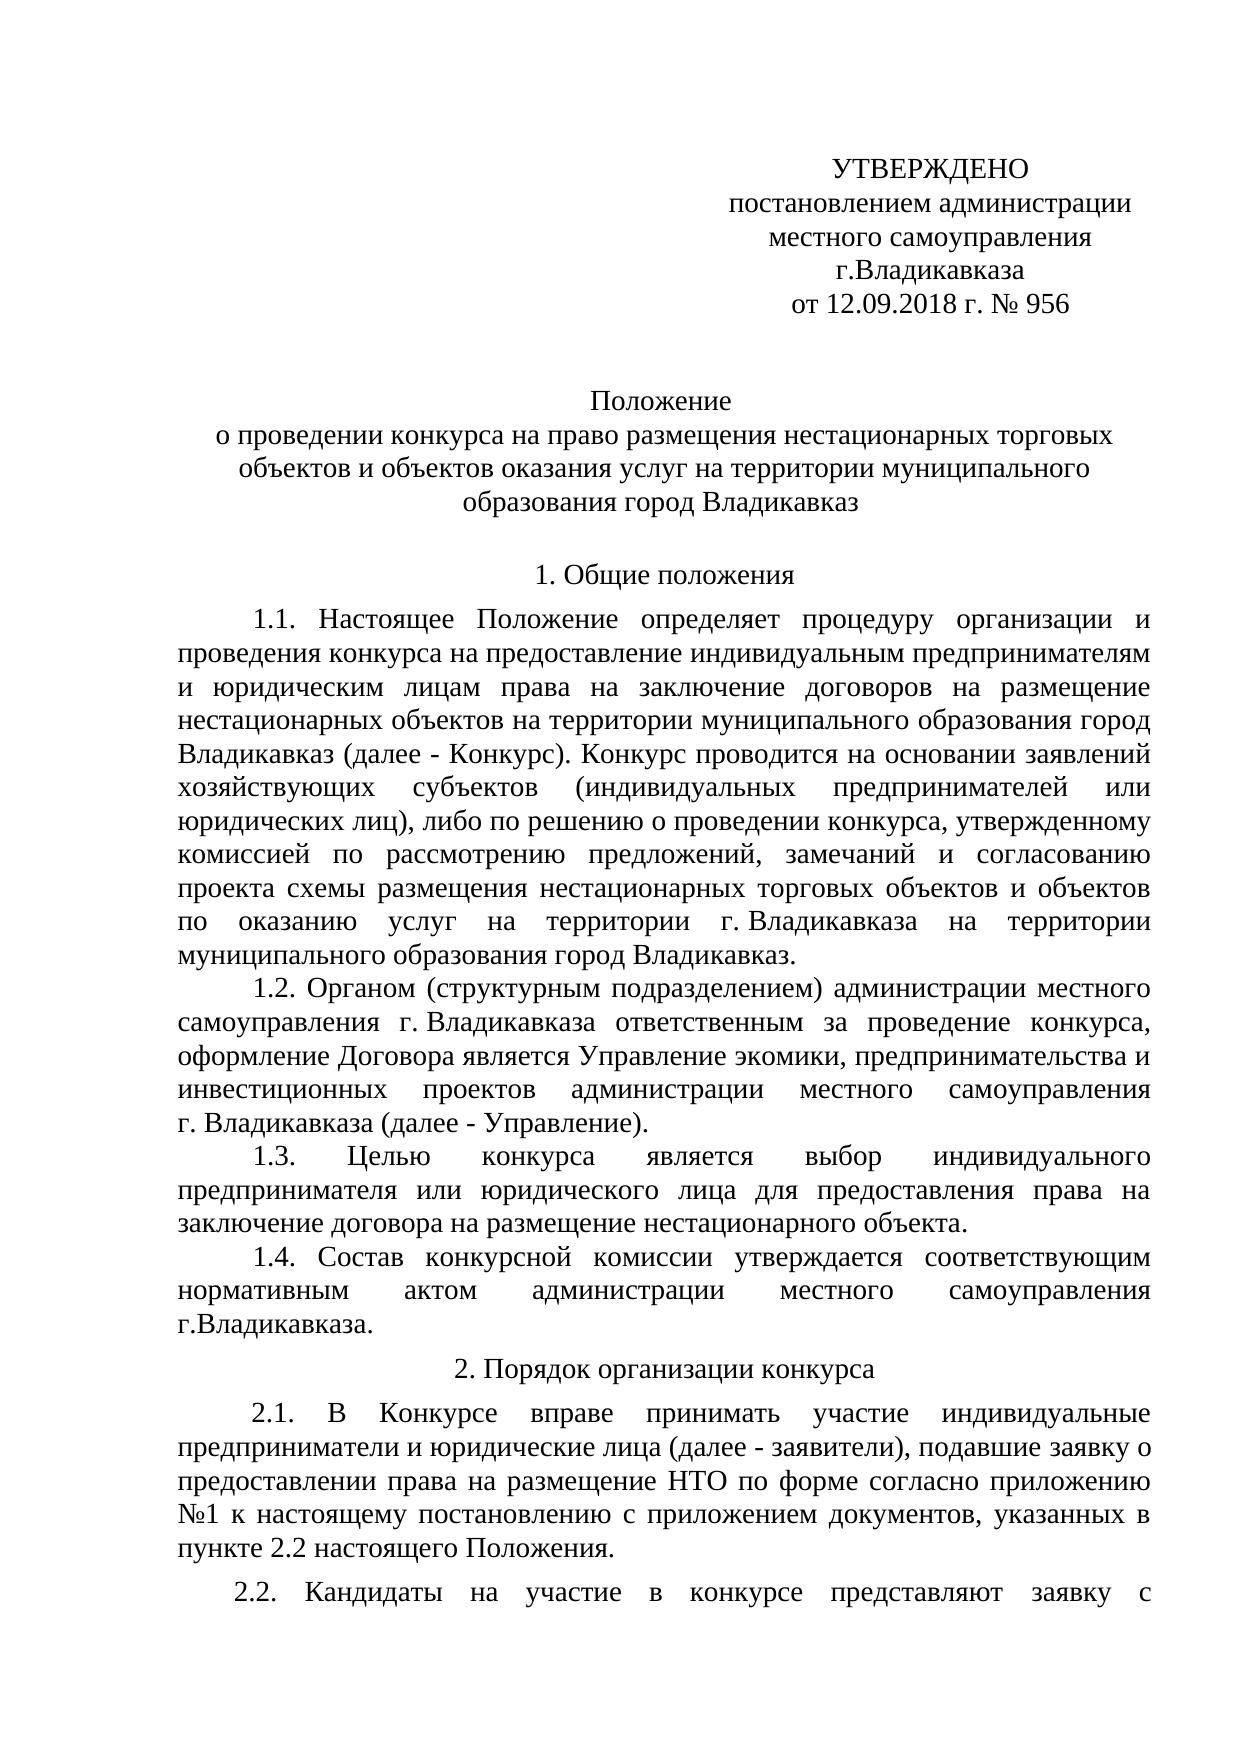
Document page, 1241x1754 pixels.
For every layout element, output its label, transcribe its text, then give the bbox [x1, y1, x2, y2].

text УТВЕРЖДЕНО [709, 152, 1152, 185]
text 2.1. В Конкурсе вправе принимать участие индивидуальные предприниматели и юридические лица (далее - заявители), подавшие заявку о предоставлении права на размещение НТО по форме согласно приложению №1 к настоящему постановлению с приложением документов, указанных в пункте 2.2 настоящего Положения. [177, 1396, 1152, 1563]
text от 12.09.2018 г. № 956 [709, 286, 1152, 319]
text Положение о проведении конкурса на право размещения нестационарных торговых объектов и объектов оказания услуг на территории муниципального образования город Владикавказ [177, 383, 1152, 546]
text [177, 1574, 1152, 1608]
text 1. Общие положения [177, 557, 1152, 590]
text постановлением администрации местного самоуправления г.Владикавказа [709, 185, 1152, 286]
text 1.3. Целью конкурса является выбор индивидуального предпринимателя или юридического лица для предоставления права на заключение договора на размещение нестационарного объекта. [177, 1138, 1152, 1239]
text 2. Порядок организации конкурса [177, 1351, 1152, 1384]
text 1.1. Настоящее Положение определяет процедуру организации и проведения конкурса на предоставление индивидуальным предпринимателям и юридическим лицам права на заключение договоров на размещение нестационарных объектов на территории муниципального образования город Владикавказ (далее - Конкурс). Конкурс проводится на основании заявлений хозяйствующих субъектов (индивидуальных предпринимателей или юридических лиц), либо по решению о проведении конкурса, утвержденному комиссией по рассмотрению предложений, замечаний и согласованию проекта схемы размещения нестационарных торговых объектов и объектов по оказанию услуг на территории г. Владикавказа на территории муниципального образования город Владикавказ. [177, 602, 1152, 971]
text 1.4. Состав конкурсной комиссии утверждается соответствующим нормативным актом администрации местного самоуправления г.Владикавказа. [177, 1239, 1152, 1339]
text 1.2. Органом (структурным подразделением) администрации местного самоуправления г. Владикавказа ответственным за проведение конкурса, оформление Договора является Управление экомики, предпринимательства и инвестиционных проектов администрации местного самоуправления г. Владикавказа (далее - Управление). [177, 971, 1152, 1138]
